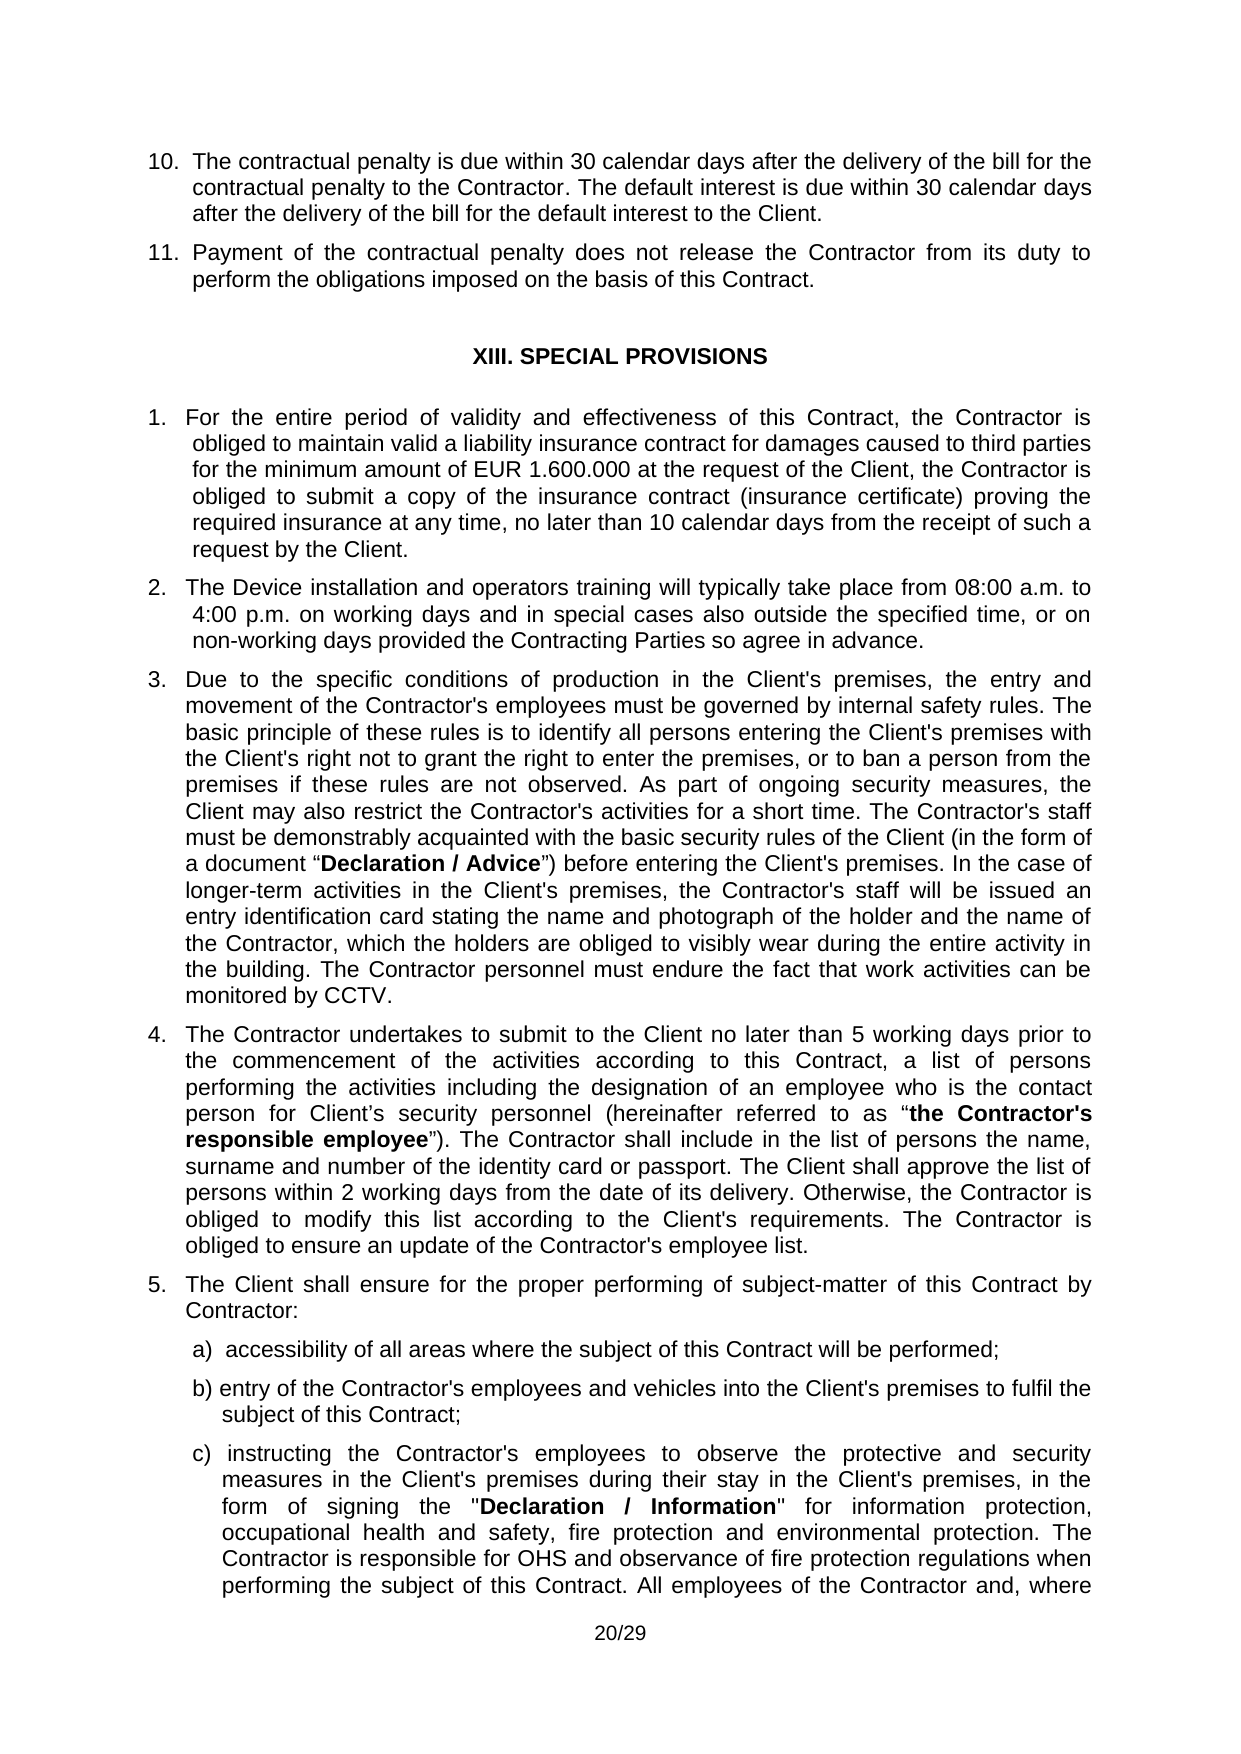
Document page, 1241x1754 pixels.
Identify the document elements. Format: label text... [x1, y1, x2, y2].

text a) accessibility of all areas where the subject of this Contract will be performed; [192, 1336, 1092, 1362]
list The Device installation and operators training will typically take place from 08:00 a.m. to 4:00 p.m. on working days and in special cases also outside the specified time, or on non-working days provided the Contracting Parties so agree in advance. [148, 574, 1092, 653]
text b) entry of the Contractor's employees and vehicles into the Client's premises to fulfil the subject of this Contract; [192, 1375, 1092, 1427]
list For the entire period of validity and effectiveness of this Contract, the Contractor is obliged to maintain valid a liability insurance contract for damages caused to third parties for the minimum amount of EUR 1.600.000 at the request of the Client, the Contractor is obliged to submit a copy of the insurance contract (insurance certificate) proving the required insurance at any time, no later than 10 calendar days from the receipt of such a request by the Client. [148, 404, 1092, 562]
list The Contractor undertakes to submit to the Client no later than 5 working days prior to the commencement of the activities according to this Contract, a list of persons performing the activities including the designation of an employee who is the contact person for Client’s security personnel (hereinafter referred to as “the Contractor's responsible employee”). The Contractor shall include in the list of persons the name, surname and number of the identity card or passport. The Client shall approve the list of persons within 2 working days from the date of its delivery. Otherwise, the Contractor is obliged to modify this list according to the Client's requirements. The Contractor is obliged to ensure an update of the Contractor's employee list. [148, 1021, 1092, 1258]
list The contractual penalty is due within 30 calendar days after the delivery of the bill for the contractual penalty to the Contractor. The default interest is due within 30 calendar days after the delivery of the bill for the default interest to the Client. [148, 148, 1092, 227]
list The Client shall ensure for the proper performing of subject-matter of this Contract by Contractor: [148, 1271, 1092, 1323]
list Payment of the contractual penalty does not release the Contractor from its duty to perform the obligations imposed on the basis of this Contract. [148, 239, 1092, 292]
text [192, 1440, 1092, 1598]
text xIII. SPECIAL PROVISIONS [148, 343, 1092, 370]
list Due to the specific conditions of production in the Client's premises, the entry and movement of the Contractor's employees must be governed by internal safety rules. The basic principle of these rules is to identify all persons entering the Client's premises with the Client's right not to grant the right to enter the premises, or to ban a person from the premises if these rules are not observed. As part of ongoing security measures, the Client may also restrict the Contractor's activities for a short time. The Contractor's staff must be demonstrably acquainted with the basic security rules of the Client (in the form of a document “Declaration / Advice”) before entering the Client's premises. In the case of longer-term activities in the Client's premises, the Contractor's staff will be issued an entry identification card stating the name and photograph of the holder and the name of the Contractor, which the holders are obliged to visibly wear during the entire activity in the building. The Contractor personnel must endure the fact that work activities can be monitored by CCTV. [148, 666, 1092, 1008]
